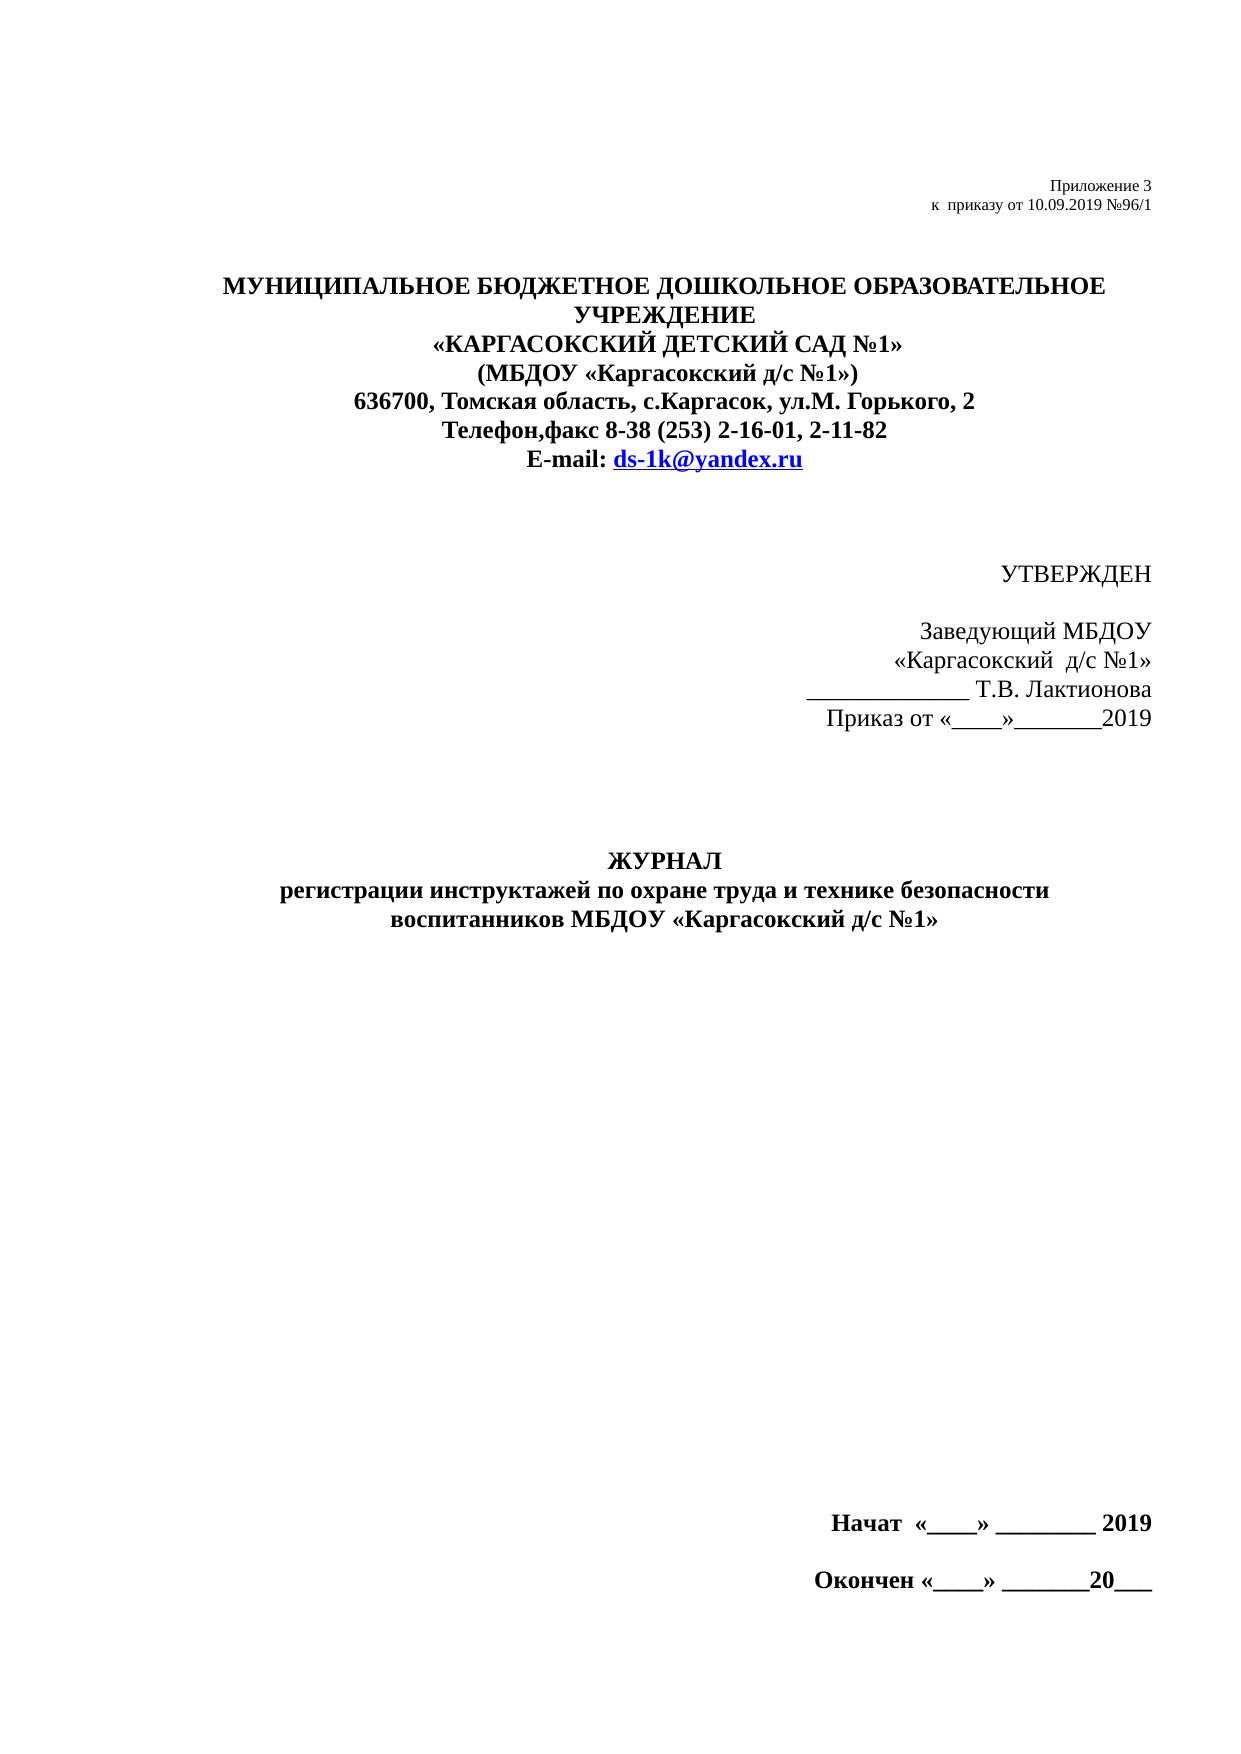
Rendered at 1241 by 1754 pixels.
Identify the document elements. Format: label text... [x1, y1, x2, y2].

text регистрации инструктажей по охране труда и технике безопасности [177, 875, 1152, 904]
text 636700, Томская область, с.Каргасок, ул.М. Горького, 2 [177, 386, 1152, 415]
text (МБДОУ «Каргасокский д/с №1») [177, 358, 1152, 386]
text УТВЕРЖДЕН [177, 530, 1152, 588]
text ЖУРНАЛ [177, 846, 1152, 875]
text Начат «____» ________ 2019 [177, 1479, 1152, 1536]
text _____________ Т.В. Лактионова [177, 674, 1152, 703]
text к приказу от 10.09.2019 №96/1 [177, 195, 1152, 214]
text Окончен «____» _______20___ [177, 1536, 1152, 1594]
text Телефон,факс 8-38 (253) 2-16-01, 2-11-82 [177, 415, 1152, 444]
text Приказ от «____»_______2019 [177, 703, 1152, 731]
text МУНИЦИПАЛЬНОЕ БЮДЖЕТНОЕ ДОШКОЛЬНОЕ ОБРАЗОВАТЕЛЬНОЕ УЧРЕЖДЕНИЕ [177, 271, 1152, 329]
text воспитанников МБДОУ «Каргасокский д/с №1» [177, 904, 1152, 933]
text Е-mail: ds-1k@yandex.ru [177, 444, 1152, 473]
text «Каргасокский д/с №1» [177, 645, 1152, 674]
text Заведующий МБДОУ [177, 588, 1152, 645]
text Приложение 3 [177, 176, 1152, 195]
text «КАРГАСОКСКИЙ ДЕТСКИЙ САД №1» [177, 329, 1152, 358]
